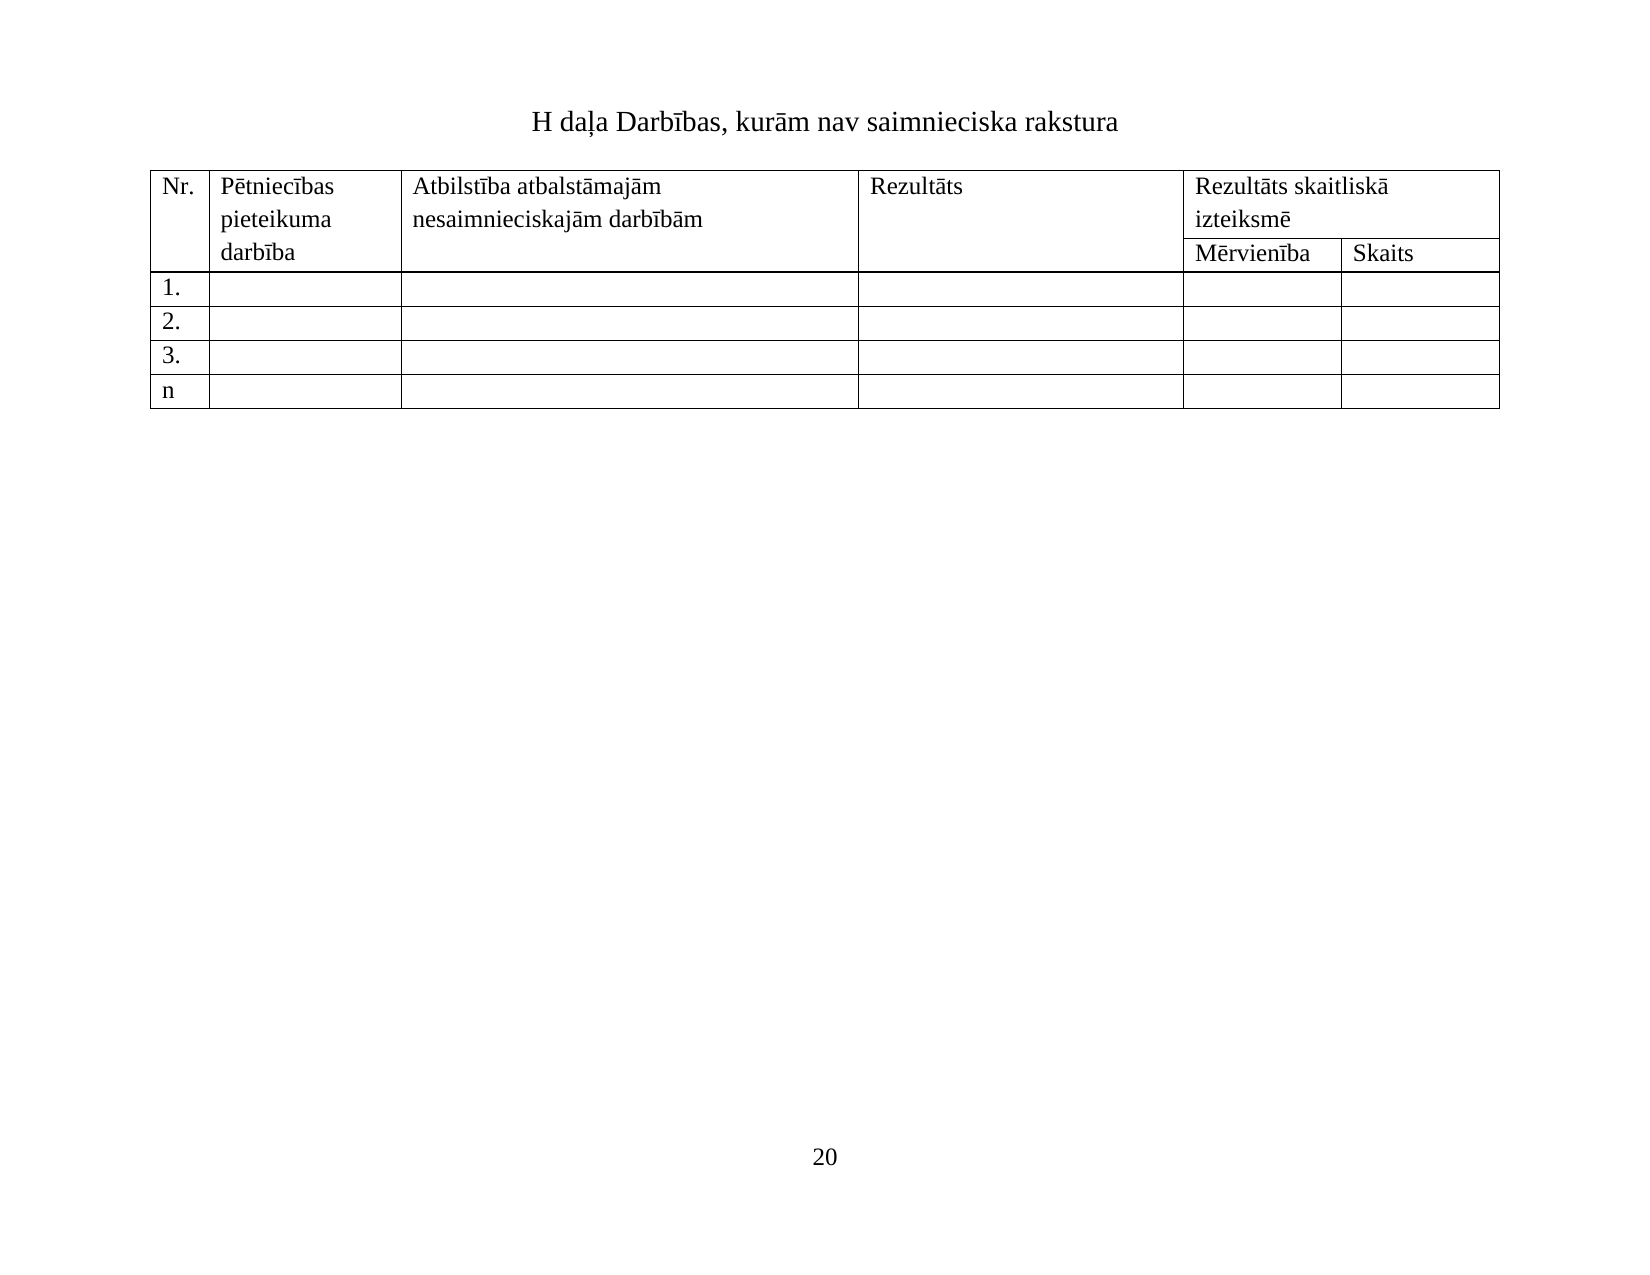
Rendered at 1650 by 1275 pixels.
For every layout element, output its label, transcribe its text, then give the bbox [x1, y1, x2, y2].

table_cell [402, 307, 858, 339]
table_cell [210, 341, 401, 374]
table_cell [859, 273, 1183, 306]
table_cell Skaits [1342, 239, 1499, 271]
table_cell [210, 307, 401, 339]
table_cell [1342, 341, 1499, 374]
table_cell [402, 375, 858, 408]
table_cell [1342, 273, 1499, 306]
table_cell [402, 341, 858, 374]
table_cell Mērvienība [1184, 239, 1341, 271]
table_cell 1. [151, 273, 209, 306]
table_cell [859, 341, 1183, 374]
table_cell n [151, 375, 209, 408]
subtitle H daļa Darbības, kurām nav saimnieciska rakstura [150, 104, 1500, 137]
table_cell [1184, 307, 1341, 339]
table_cell [1184, 341, 1341, 374]
table_cell [1342, 307, 1499, 339]
table_header Rezultāts skaitliskā izteiksmē [1184, 171, 1499, 237]
table_header Pētniecības pieteikuma darbība [210, 171, 401, 271]
table_cell [1184, 375, 1341, 408]
table_cell [859, 375, 1183, 408]
table_cell [210, 375, 401, 408]
table_header Nr. [151, 171, 209, 271]
table_cell [210, 273, 401, 306]
table_cell 2. [151, 307, 209, 339]
table_cell 3. [151, 341, 209, 374]
table_header Rezultāts [859, 171, 1183, 271]
table_cell [1342, 375, 1499, 408]
table_cell [402, 273, 858, 306]
table_cell [1184, 273, 1341, 306]
table_cell [859, 307, 1183, 339]
table_header Atbilstība atbalstāmajām nesaimnieciskajām darbībām [402, 171, 858, 271]
